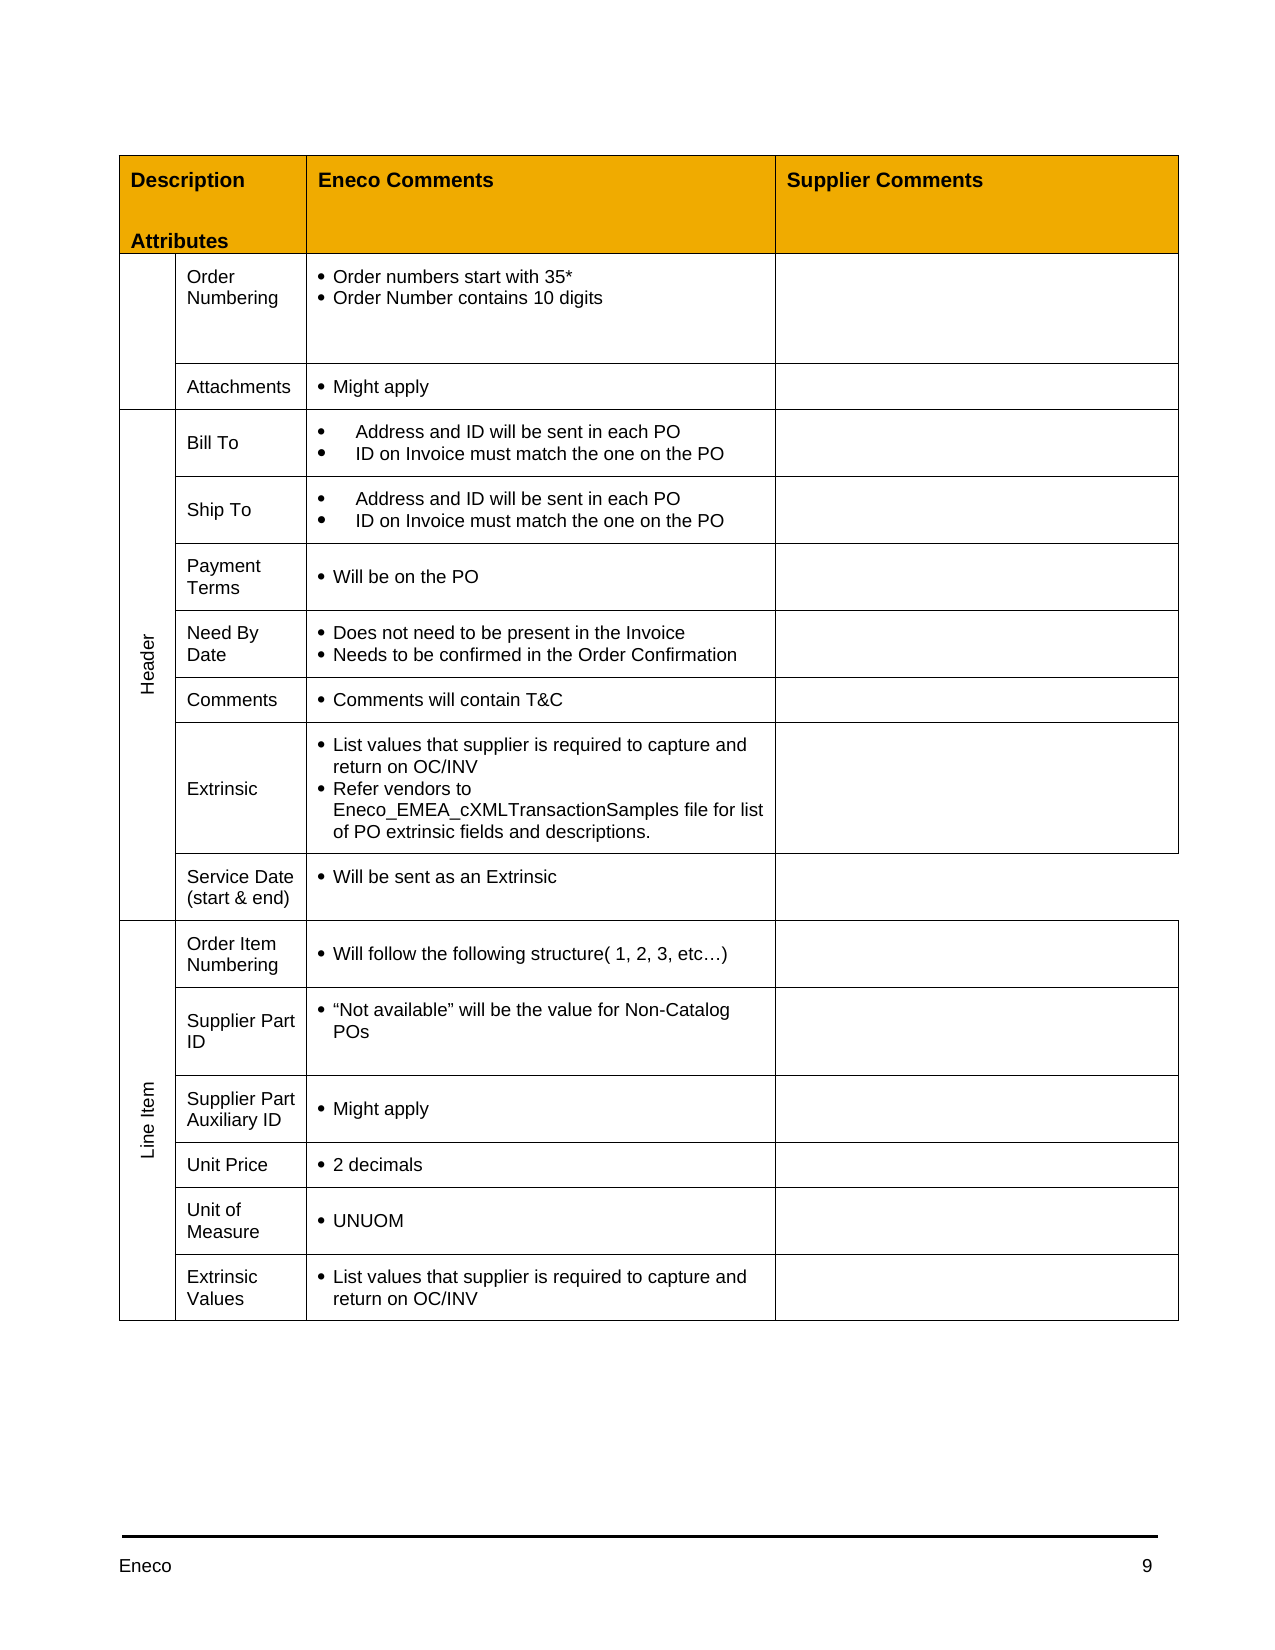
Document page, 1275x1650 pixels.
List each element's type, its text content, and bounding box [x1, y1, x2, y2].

table_cell 2 decimals [307, 1143, 775, 1187]
table_cell Order Numbering [176, 254, 306, 363]
table_cell Unit of Measure [176, 1188, 306, 1253]
table_cell Will be on the PO [307, 544, 775, 610]
table_cell [776, 544, 1178, 610]
table_cell [776, 410, 1178, 476]
table_cell Extrinsic [176, 723, 306, 853]
table_cell Extrinsic Values [176, 1255, 306, 1320]
table_cell [776, 854, 1178, 920]
table_cell [776, 921, 1178, 987]
table_cell [776, 723, 1178, 853]
table_cell Might apply [307, 364, 775, 408]
table_cell [776, 254, 1178, 363]
table_cell Order numbers start with 35* Order Number contains 10 digits [307, 254, 775, 363]
table_cell Order Item Numbering [176, 921, 306, 987]
table_cell Address and ID will be sent in each PO ID on Invoice must match the one on the PO [307, 477, 775, 543]
table_cell Bill To [176, 410, 306, 476]
table_cell List values that supplier is required to capture and return on OC/INV Refer vendors to Eneco_EMEA_cXMLTransactionSamples file for list of PO extrinsic fields and descriptions. [307, 723, 775, 853]
table_cell [776, 1188, 1178, 1253]
table_cell Header [120, 410, 175, 920]
table_header Supplier Comments [776, 156, 1178, 253]
table_cell “Not available” will be the value for Non-Catalog POs [307, 988, 775, 1075]
table_cell [776, 678, 1178, 722]
table_cell Supplier Part Auxiliary ID [176, 1076, 306, 1142]
table_cell [776, 611, 1178, 677]
table_header Eneco Comments [307, 156, 775, 253]
table_cell [776, 988, 1178, 1075]
table_cell [776, 364, 1178, 408]
table_cell Supplier Part ID [176, 988, 306, 1075]
table_cell Attachments [176, 364, 306, 408]
table_cell Comments [176, 678, 306, 722]
table_cell Comments will contain T&C [307, 678, 775, 722]
table_cell Ship To [176, 477, 306, 543]
table_cell UNUOM [307, 1188, 775, 1253]
table_cell Will follow the following structure( 1, 2, 3, etc…) [307, 921, 775, 987]
table_cell [776, 477, 1178, 543]
table_cell Payment Terms [176, 544, 306, 610]
table_cell List values that supplier is required to capture and return on OC/INV [307, 1255, 775, 1320]
table_cell Line Item [120, 921, 175, 1320]
table_cell [776, 1255, 1178, 1320]
table_cell Address and ID will be sent in each PO ID on Invoice must match the one on the PO [307, 410, 775, 476]
table_cell Service Date (start & end) [176, 854, 306, 920]
table_cell Unit Price [176, 1143, 306, 1187]
table_cell Will be sent as an Extrinsic [307, 854, 775, 920]
table_cell [776, 1076, 1178, 1142]
table_header Description Attributes [120, 156, 306, 253]
table_cell Might apply [307, 1076, 775, 1142]
table_cell [776, 1143, 1178, 1187]
table_cell Does not need to be present in the Invoice Needs to be confirmed in the Order Confirmation [307, 611, 775, 677]
table_cell [120, 254, 175, 408]
table_cell Need By Date [176, 611, 306, 677]
